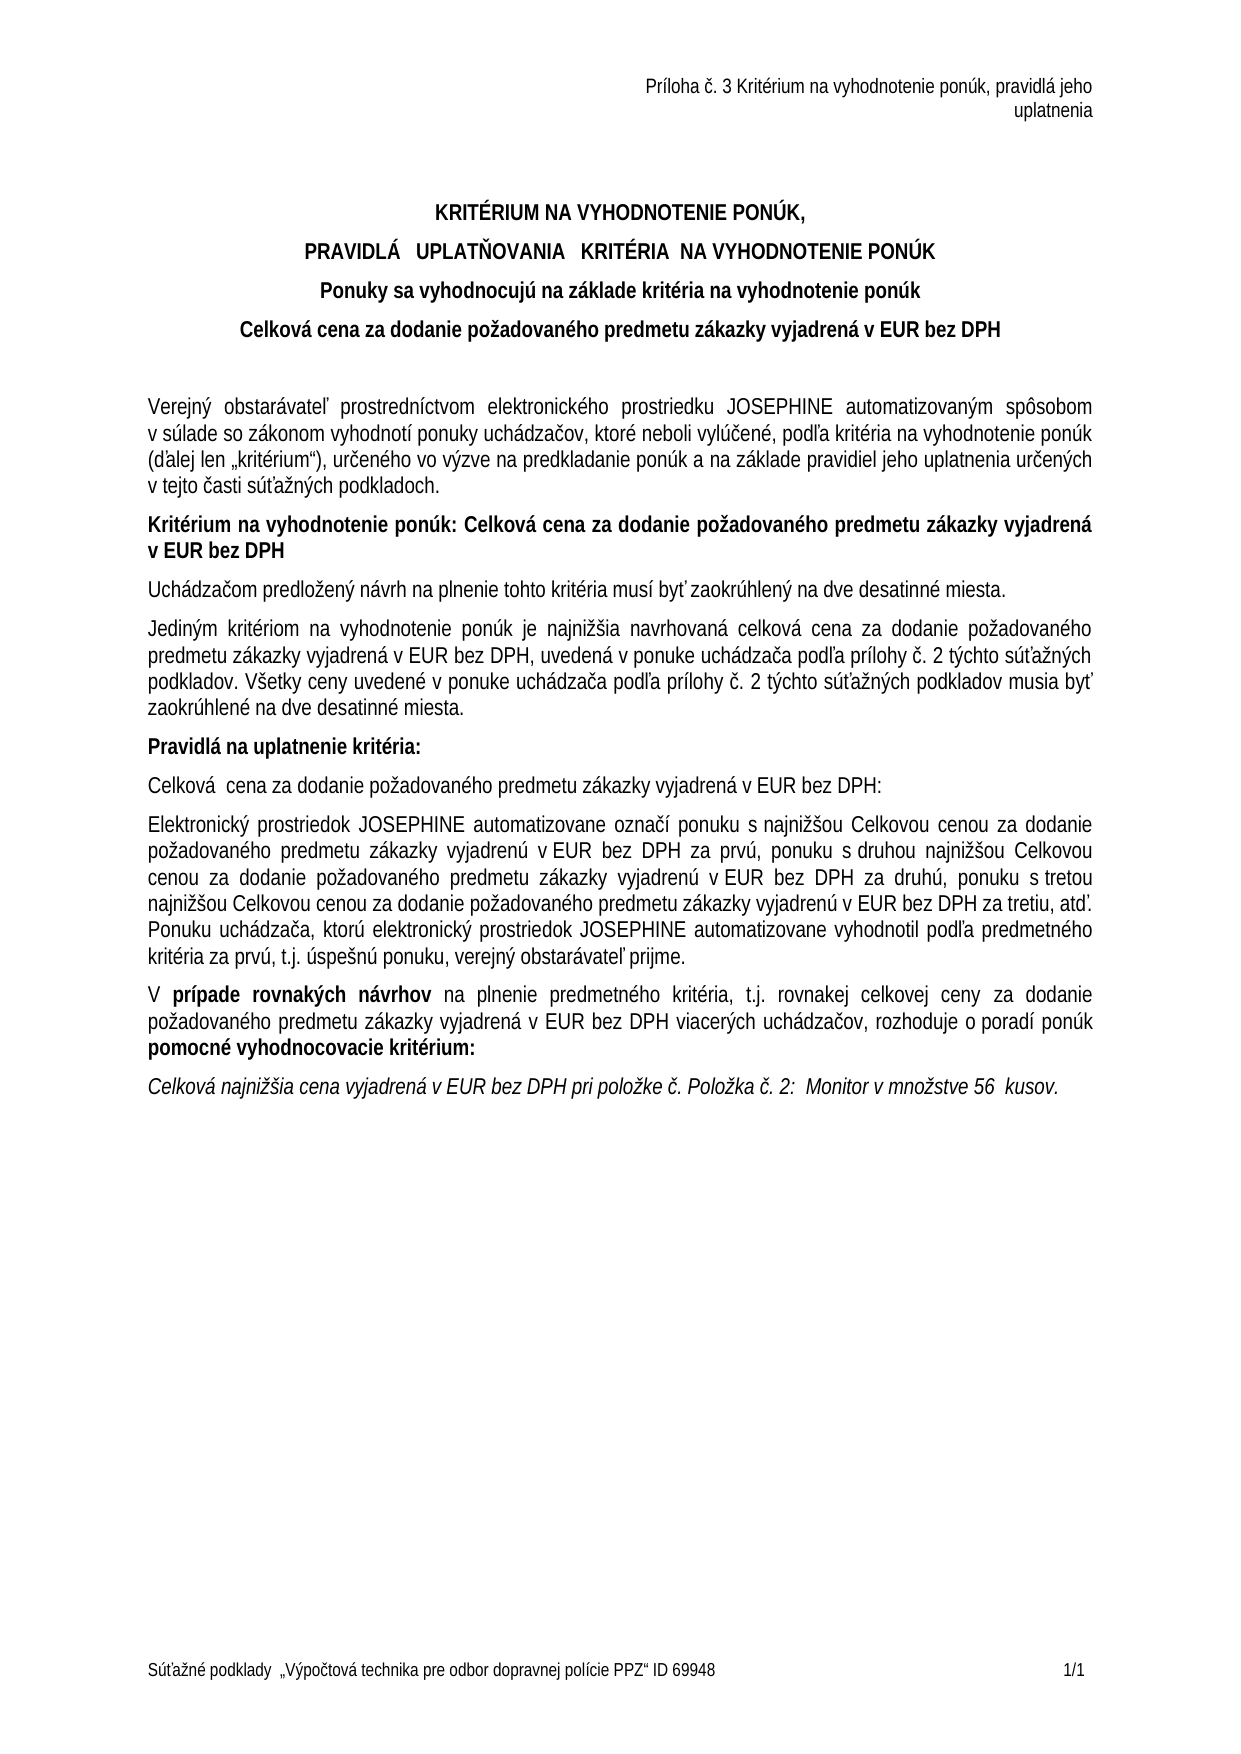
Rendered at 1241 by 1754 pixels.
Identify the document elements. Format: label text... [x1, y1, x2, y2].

text Celková cena za dodanie požadovaného predmetu zákazky vyjadrená v EUR bez DPH: [148, 772, 1093, 798]
text Celková cena za dodanie požadovaného predmetu zákazky vyjadrená v EUR bez DPH [148, 316, 1093, 342]
text Pravidlá na uplatnenie kritéria: [148, 733, 1093, 759]
text Jediným kritériom na vyhodnotenie ponúk je najnižšia navrhovaná celková cena za dodanie požadovaného predmetu zákazky vyjadrená v EUR bez DPH, uvedená v ponuke uchádzača podľa prílohy č. 2 týchto súťažných podkladov. Všetky ceny uvedené v ponuke uchádzača podľa prílohy č. 2 týchto súťažných podkladov musia byť zaokrúhlené na dve desatinné miesta. [148, 615, 1093, 721]
list Uchádzačom predložený návrh na plnenie tohto kritéria musí byť zaokrúhlený na dve desatinné miesta. [148, 576, 1093, 603]
text Ponuky sa vyhodnocujú na základe kritéria na vyhodnotenie ponúk [148, 277, 1093, 303]
text Verejný obstarávateľ prostredníctvom elektronického prostriedku JOSEPHINE automatizovaným spôsobom v súlade so zákonom vyhodnotí ponuky uchádzačov, ktoré neboli vylúčené, podľa kritéria na vyhodnotenie ponúk (ďalej len „kritérium“), určeného vo výzve na predkladanie ponúk a na základe pravidiel jeho uplatnenia určených v tejto časti súťažných podkladoch. [148, 393, 1093, 499]
text V prípade rovnakých návrhov na plnenie predmetného kritéria, t.j. rovnakej celkovej ceny za dodanie požadovaného predmetu zákazky vyjadrená v EUR bez DPH viacerých uchádzačov, rozhoduje o poradí ponúk pomocné vyhodnocovacie kritérium: [148, 981, 1093, 1061]
text PRAVIDLÁ UPLATŇOVANIA KRITÉRIA NA VYHODNOTENIE PONÚK [148, 238, 1093, 264]
text KRITÉRIUM NA VYHODNOTENIE PONÚK, [148, 199, 1093, 225]
text Elektronický prostriedok JOSEPHINE automatizovane označí ponuku s najnižšou Celkovou cenou za dodanie požadovaného predmetu zákazky vyjadrenú v EUR bez DPH za prvú, ponuku s druhou najnižšou Celkovou cenou za dodanie požadovaného predmetu zákazky vyjadrenú v EUR bez DPH za druhú, ponuku s tretou najnižšou Celkovou cenou za dodanie požadovaného predmetu zákazky vyjadrenú v EUR bez DPH za tretiu, atď. Ponuku uchádzača, ktorú elektronický prostriedok JOSEPHINE automatizovane vyhodnotil podľa predmetného kritéria za prvú, t.j. úspešnú ponuku, verejný obstarávateľ prijme. [148, 811, 1093, 969]
text Celková najnižšia cena vyjadrená v EUR bez DPH pri položke č. Položka č. 2: Monitor v množstve 56 kusov. [148, 1073, 1093, 1099]
text Kritérium na vyhodnotenie ponúk: Celková cena za dodanie požadovaného predmetu zákazky vyjadrená v EUR bez DPH [148, 511, 1093, 564]
